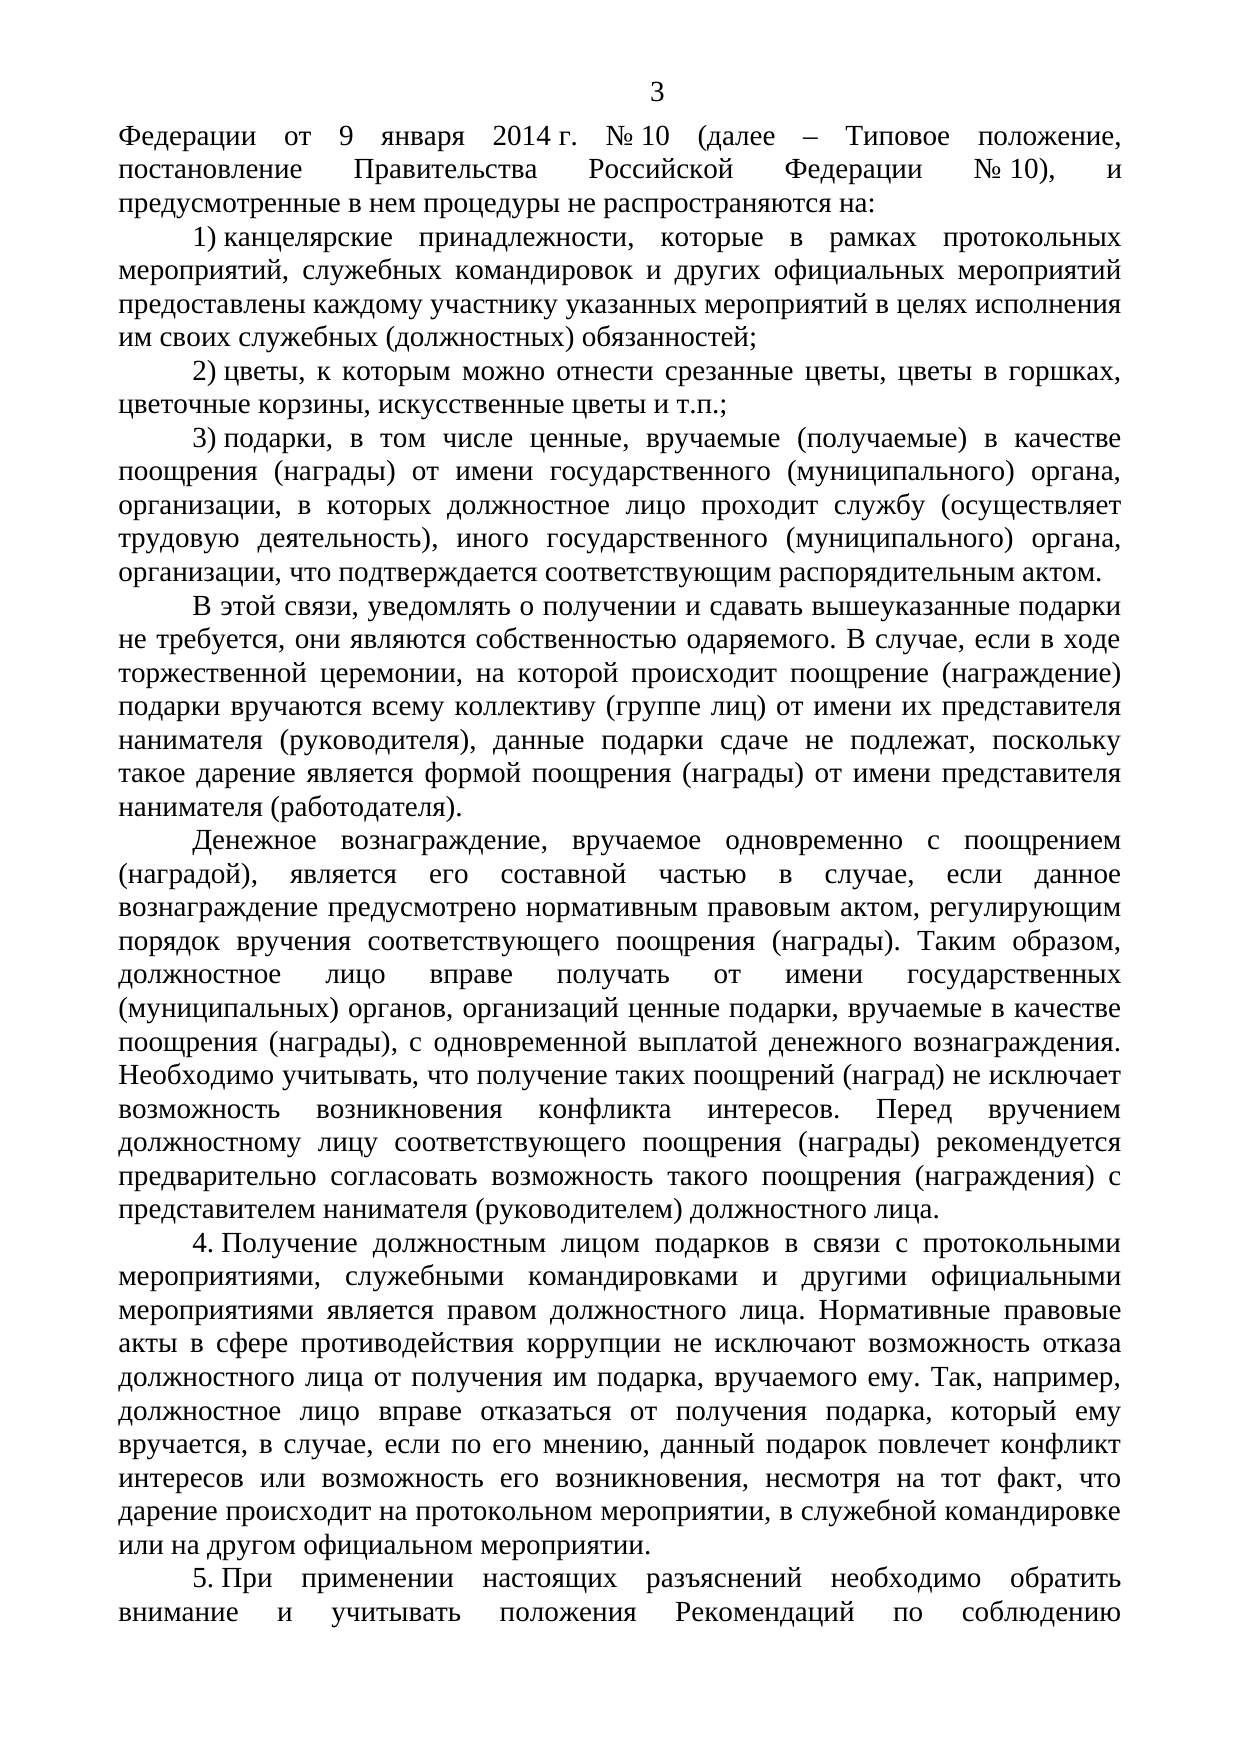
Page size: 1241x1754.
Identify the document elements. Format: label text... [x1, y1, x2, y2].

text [118, 1560, 1122, 1627]
list 3) подарки, в том числе ценные, вручаемые (получаемые) в качестве поощрения (награды) от имени государственного (муниципального) органа, организации, в которых должностное лицо проходит службу (осуществляет трудовую деятельность), иного государственного (муниципального) органа, организации, что подтверждается соответствующим распорядительным актом. [118, 420, 1122, 588]
text 1) канцелярские принадлежности, которые в рамках протокольных мероприятий, служебных командировок и других официальных мероприятий предоставлены каждому участнику указанных мероприятий в целях исполнения им своих служебных (должностных) обязанностей; [118, 219, 1122, 353]
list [118, 118, 1122, 219]
text 4. Получение должностным лицом подарков в связи с протокольными мероприятиями, служебными командировками и другими официальными мероприятиями является правом должностного лица. Нормативные правовые акты в сфере противодействия коррупции не исключают возможность отказа должностного лица от получения им подарка, вручаемого ему. Так, например, должностное лицо вправе отказаться от получения подарка, который ему вручается, в случае, если по его мнению, данный подарок повлечет конфликт интересов или возможность его возникновения, несмотря на тот факт, что дарение происходит на протокольном мероприятии, в служебной командировке или на другом официальном мероприятии. [118, 1225, 1122, 1560]
list В этой связи, уведомлять о получении и сдавать вышеуказанные подарки не требуется, они являются собственностью одаряемого. В случае, если в ходе торжественной церемонии, на которой происходит поощрение (награждение) подарки вручаются всему коллективу (группе лиц) от имени их представителя нанимателя (руководителя), данные подарки сдаче не подлежат, поскольку такое дарение является формой поощрения (награды) от имени представителя нанимателя (работодателя). [118, 588, 1122, 822]
text 2) цветы, к которым можно отнести срезанные цветы, цветы в горшках, цветочные корзины, искусственные цветы и т.п.; [118, 353, 1122, 420]
list Денежное вознаграждение, вручаемое одновременно с поощрением (наградой), является его составной частью в случае, если данное вознаграждение предусмотрено нормативным правовым актом, регулирующим порядок вручения соответствующего поощрения (награды). Таким образом, должностное лицо вправе получать от имени государственных (муниципальных) органов, организаций ценные подарки, вручаемые в качестве поощрения (награды), с одновременной выплатой денежного вознаграждения. Необходимо учитывать, что получение таких поощрений (наград) не исключает возможность возникновения конфликта интересов. Перед вручением должностному лицу соответствующего поощрения (награды) рекомендуется предварительно согласовать возможность такого поощрения (награждения) с представителем нанимателя (руководителем) должностного лица. [118, 822, 1122, 1225]
